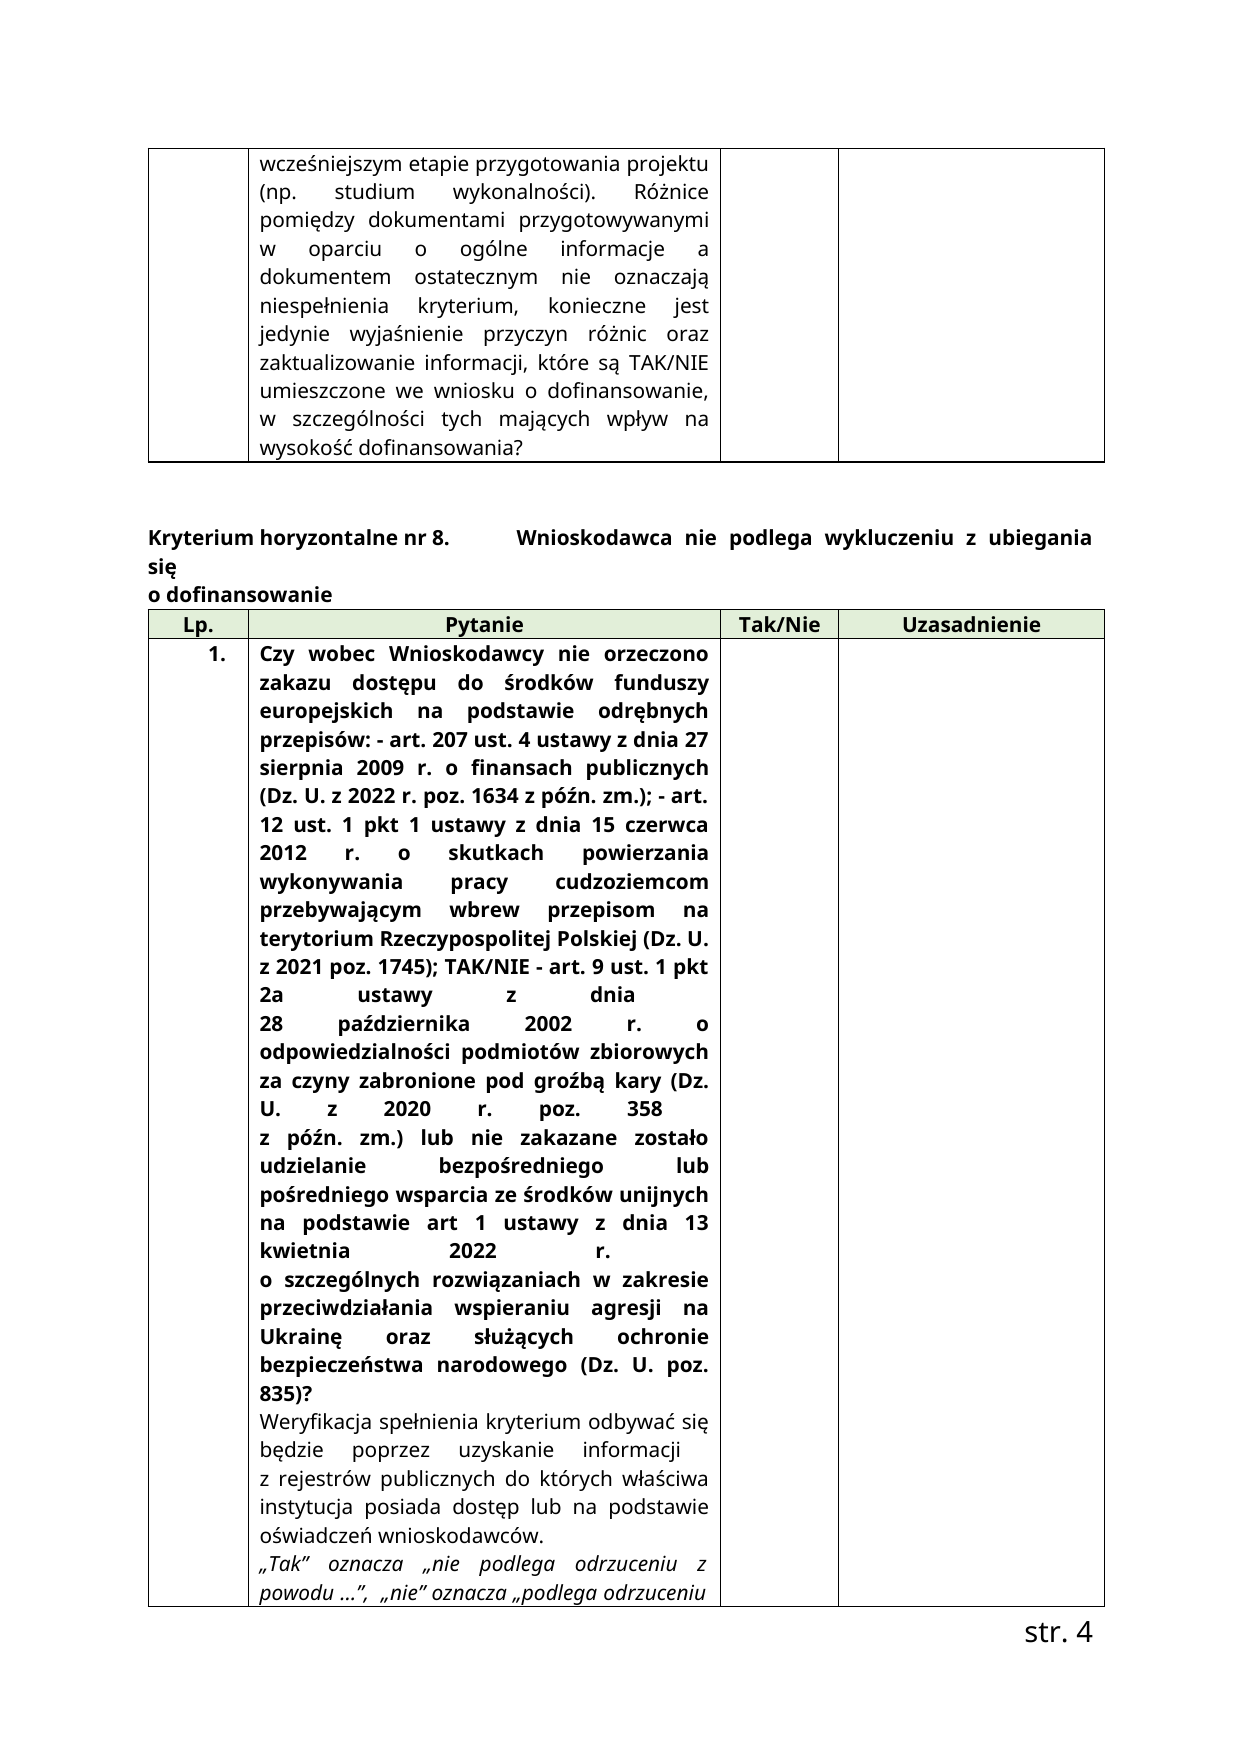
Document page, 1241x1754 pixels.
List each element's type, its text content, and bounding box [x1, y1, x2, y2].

table_cell [149, 149, 248, 461]
table_header Tak/Nie [721, 610, 838, 638]
table_cell [839, 149, 1104, 461]
table_cell [839, 639, 1104, 1606]
table_header Lp. [149, 610, 248, 638]
table_cell [721, 149, 838, 461]
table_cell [249, 149, 720, 461]
table_cell [721, 639, 838, 1606]
table_header Uzasadnienie [839, 610, 1104, 638]
table_header Pytanie [249, 610, 720, 638]
table_cell 1. [149, 639, 248, 1606]
text Kryterium horyzontalne nr 8. Wnioskodawca nie podlega wykluczeniu z ubiegania się o dofinansowanie [148, 523, 1093, 609]
